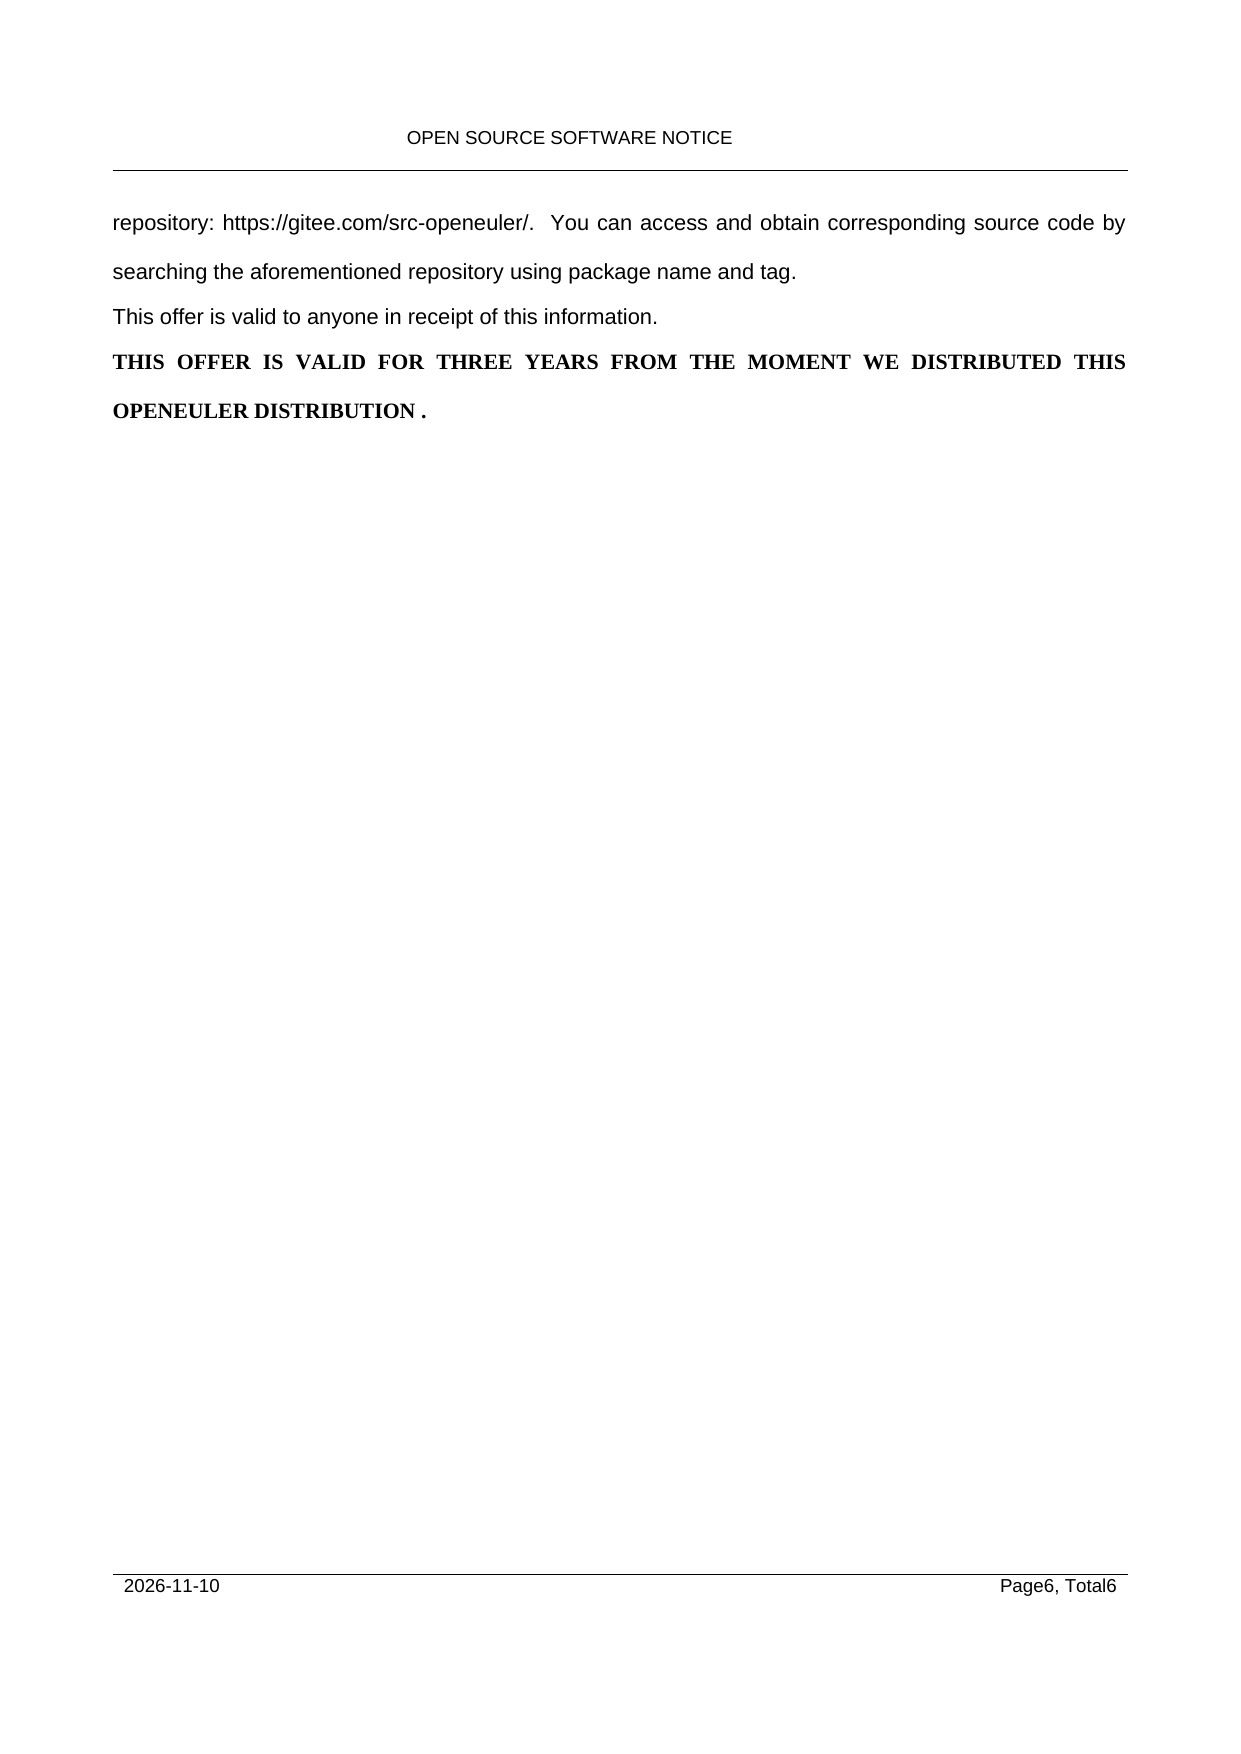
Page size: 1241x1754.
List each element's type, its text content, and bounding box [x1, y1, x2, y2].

text THIS OFFER IS VALID FOR THREE YEARS FROM THE MOMENT WE DISTRIBUTED THIS OPENEULER DISTRIBUTION . [112, 345, 1128, 427]
text This offer is valid to anyone in receipt of this information. [112, 300, 1128, 333]
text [112, 206, 1128, 288]
